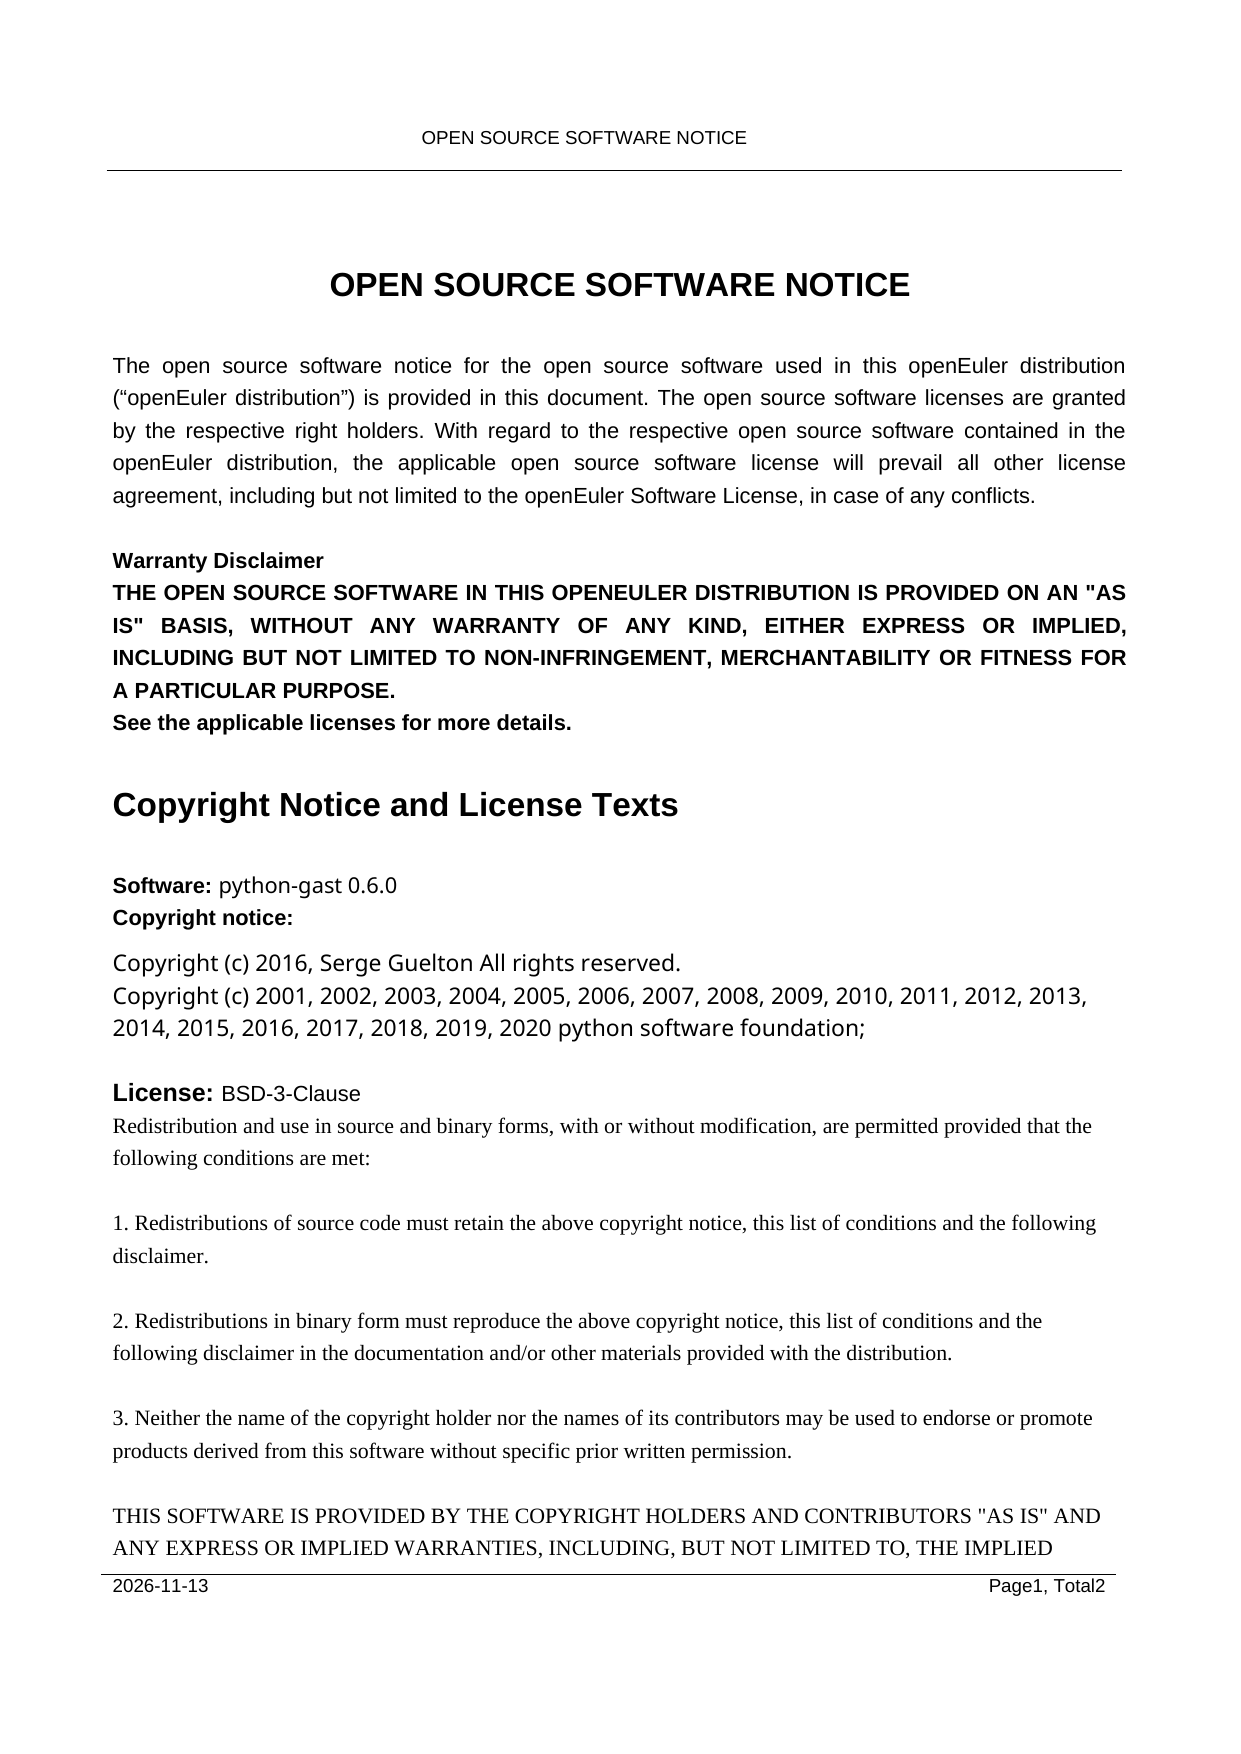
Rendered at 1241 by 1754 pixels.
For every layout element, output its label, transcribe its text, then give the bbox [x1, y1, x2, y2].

text Warranty Disclaimer [112, 544, 1128, 576]
text THE OPEN SOURCE SOFTWARE IN THIS OPENEULER DISTRIBUTION IS PROVIDED ON AN "AS IS" BASIS, WITHOUT ANY WARRANTY OF ANY KIND, EITHER EXPRESS OR IMPLIED, INCLUDING BUT NOT LIMITED TO NON-INFRINGEMENT, MERCHANTABILITY OR FITNESS FOR A PARTICULAR PURPOSE. See the applicable licenses for more details. [112, 576, 1128, 739]
text The open source software notice for the open source software used in this openEuler distribution (“openEuler distribution”) is provided in this document. The open source software licenses are granted by the respective right holders. With regard to the respective open source software contained in the openEuler distribution, the applicable open source software license will prevail all other license agreement, including but not limited to the openEuler Software License, in case of any conflicts. [112, 349, 1128, 511]
title Software: python-gast 0.6.0 [112, 869, 1128, 901]
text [112, 1109, 1128, 1564]
text OPEN SOURCE SOFTWARE NOTICE [112, 251, 1128, 316]
text License: BSD-3-Clause [112, 1077, 1128, 1109]
text Copyright notice: [112, 901, 1128, 934]
text Copyright (c) 2016, Serge Guelton All rights reserved. Copyright (c) 2001, 2002, 2003, 2004, 2005, 2006, 2007, 2008, 2009, 2010, 2011, 2012, 2013, 2014, 2015, 2016, 2017, 2018, 2019, 2020 python software foundation; [112, 947, 1128, 1077]
text Copyright Notice and License Texts [112, 771, 1128, 836]
